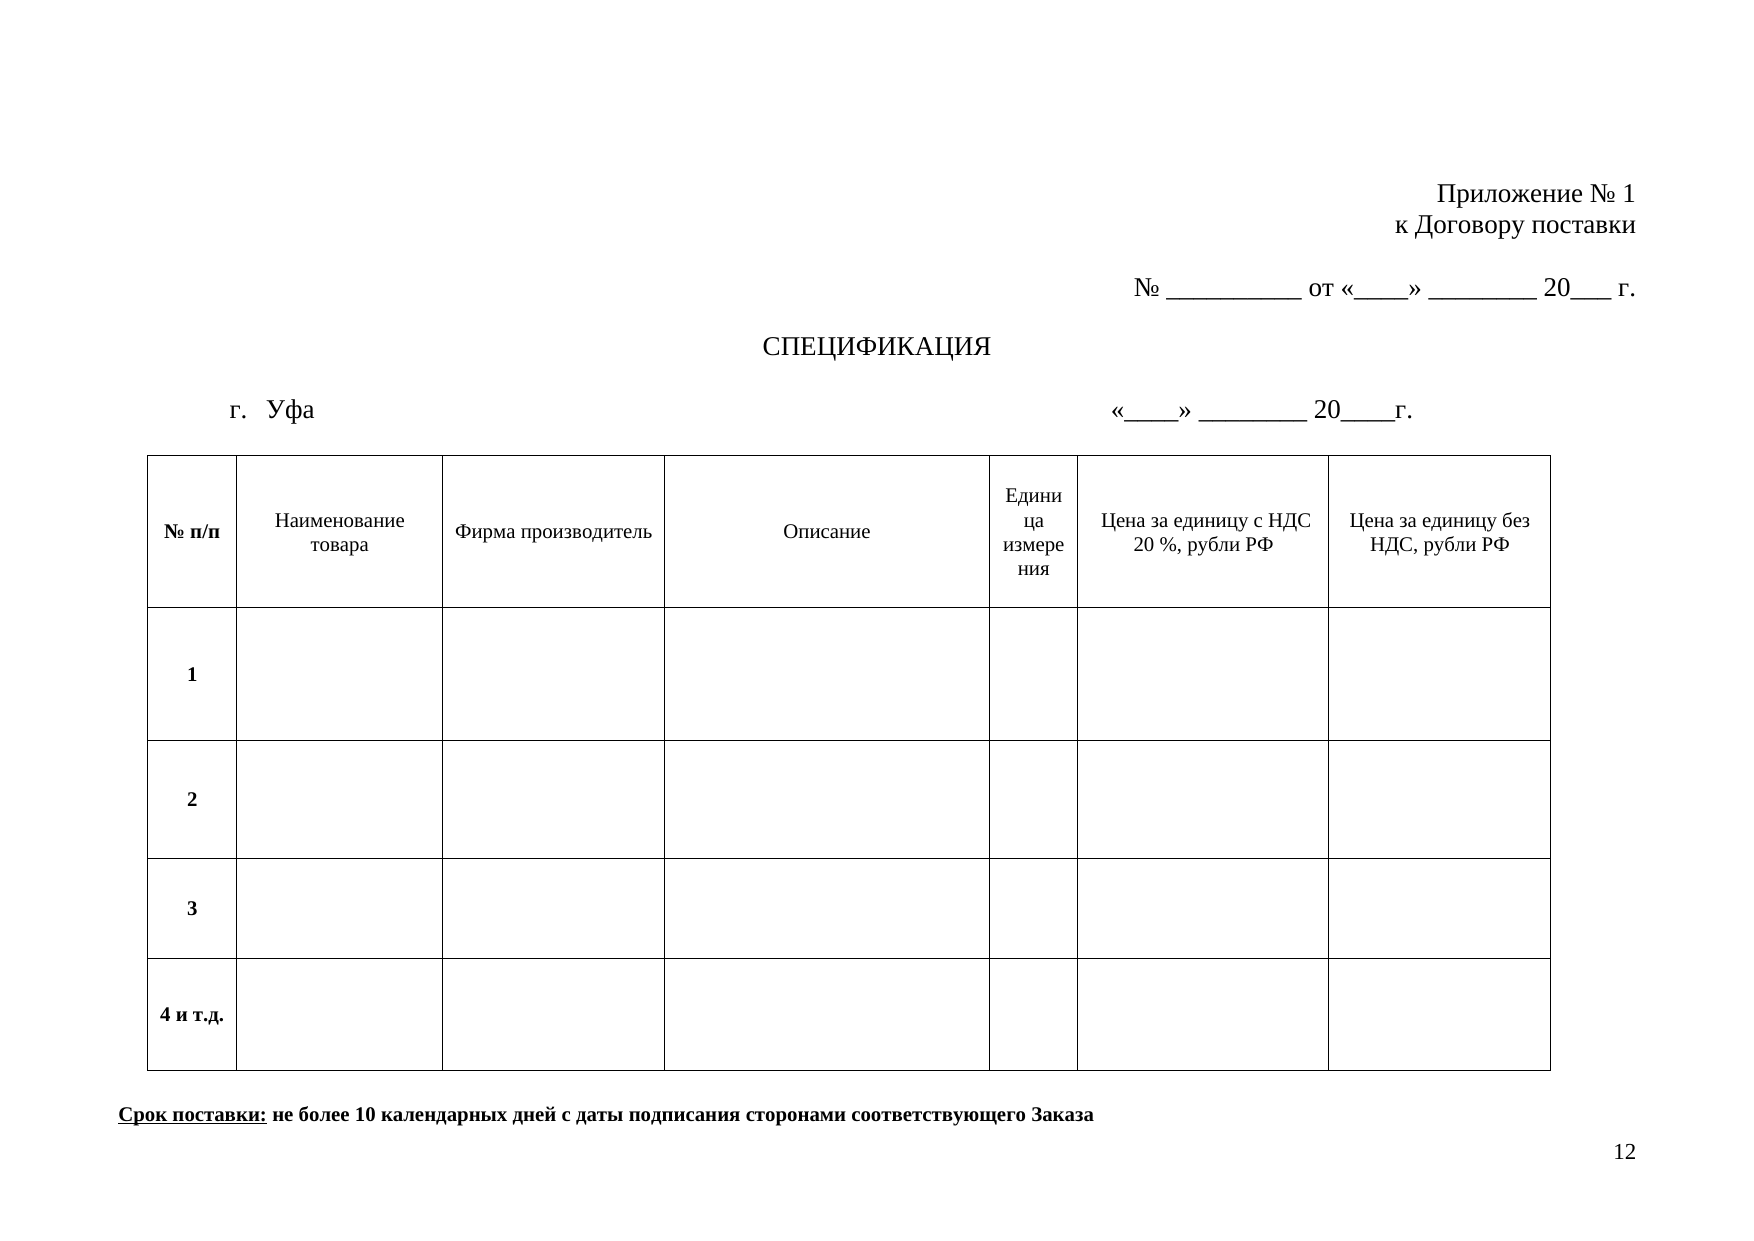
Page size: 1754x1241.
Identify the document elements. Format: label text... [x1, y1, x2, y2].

table_cell [1329, 741, 1550, 857]
table_header Наименование товара [237, 456, 442, 607]
table_header Цена за единицу без НДС, рубли РФ [1329, 456, 1550, 607]
text № __________ от «____» ________ 20___ г. [118, 271, 1636, 302]
table_cell [1329, 608, 1550, 740]
table_cell [1329, 959, 1550, 1070]
table_cell [990, 859, 1077, 957]
table_cell 4 и т.д. [148, 959, 236, 1070]
table_cell [990, 741, 1077, 857]
table_cell [443, 959, 664, 1070]
table_cell [443, 859, 664, 957]
table_header Описание [665, 456, 989, 607]
table_cell [1329, 859, 1550, 957]
table_cell [990, 959, 1077, 1070]
table_cell [665, 741, 989, 857]
table_cell 3 [148, 859, 236, 957]
table_header Цена за единицу с НДС 20 %, рубли РФ [1078, 456, 1328, 607]
table_cell [237, 608, 442, 740]
table_cell [1078, 608, 1328, 740]
table_cell 2 [148, 741, 236, 857]
text Приложение № 1 [118, 177, 1636, 208]
table_header Фирма производитель [443, 456, 664, 607]
table_cell [990, 608, 1077, 740]
text Срок поставки: не более 10 календарных дней с даты подписания сторонами соответствующего Заказа [118, 1102, 1636, 1126]
text СПЕЦИФИКАЦИЯ [118, 331, 1636, 362]
table_cell 1 [148, 608, 236, 740]
table_header № п/п [148, 456, 236, 607]
table_cell [1078, 859, 1328, 957]
table_cell [665, 859, 989, 957]
table_cell [443, 741, 664, 857]
table_cell [237, 959, 442, 1070]
table_cell [1078, 959, 1328, 1070]
table_cell [1078, 741, 1328, 857]
table_cell [665, 608, 989, 740]
table_header Единица измерения [990, 456, 1077, 607]
table_cell [237, 859, 442, 957]
table_cell [237, 741, 442, 857]
text г. Уфа «____» ________ 20____г. [229, 393, 1636, 424]
table_cell [443, 608, 664, 740]
text к Договору поставки [118, 208, 1636, 239]
table_cell [665, 959, 989, 1070]
